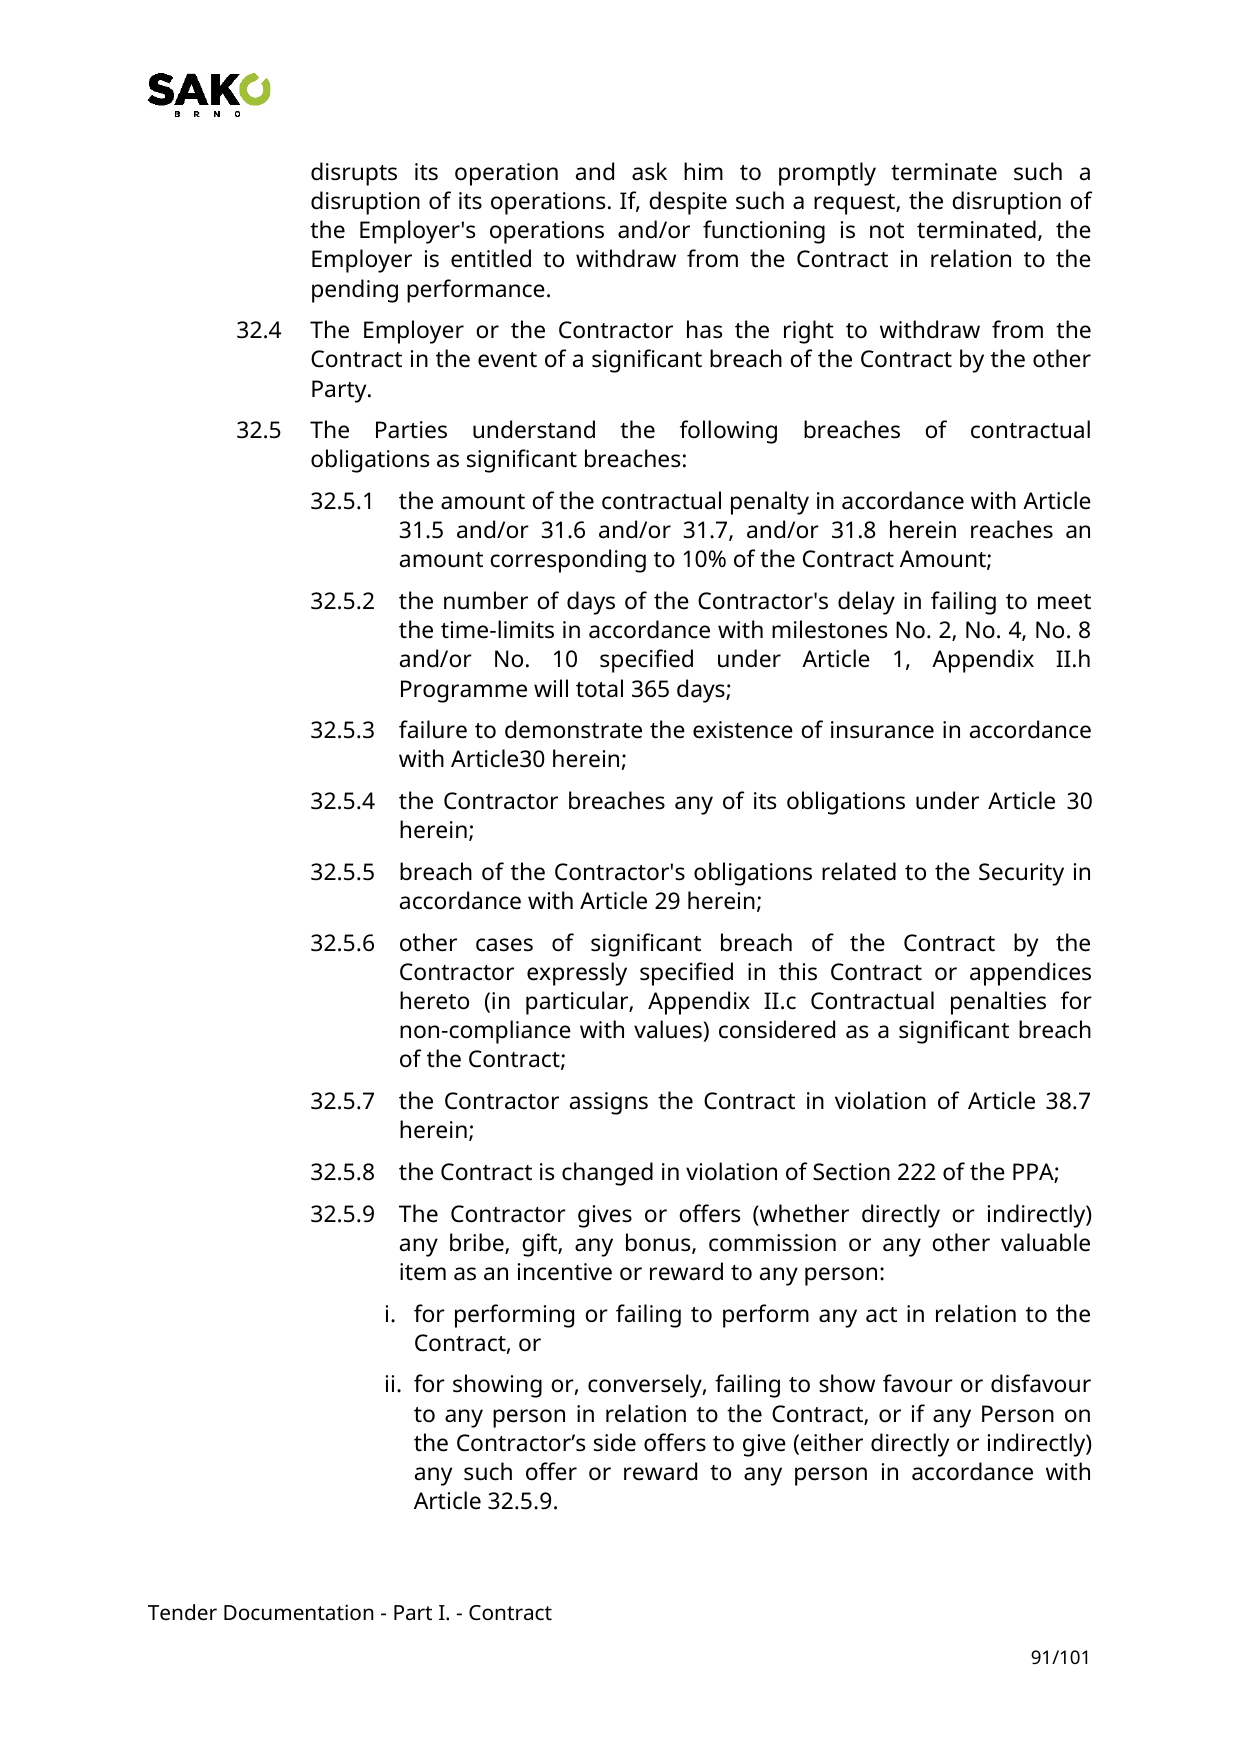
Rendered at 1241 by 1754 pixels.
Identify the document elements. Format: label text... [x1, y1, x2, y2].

list the amount of the contractual penalty in accordance with Article 31.5 and/or 31.6 and/or 31.7, and/or 31.8 herein reaches an amount corresponding to 10% of the Contract Amount; [310, 486, 1093, 574]
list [236, 157, 1093, 303]
list The Contractor gives or offers (whether directly or indirectly) any bribe, gift, any bonus, commission or any other valuable item as an incentive or reward to any person: [310, 1199, 1093, 1286]
list other cases of significant breach of the Contract by the Contractor expressly specified in this Contract or appendices hereto (in particular, Appendix II.c Contractual penalties for non-compliance with values) considered as a significant breach of the Contract; [310, 928, 1093, 1074]
list for showing or, conversely, failing to show favour or disfavour to any person in relation to the Contract, or if any Person on the Contractor’s side offers to give (either directly or indirectly) any such offer or reward to any person in accordance with Article 32.5.9. [384, 1369, 1093, 1515]
list for performing or failing to perform any act in relation to the Contract, or [384, 1299, 1093, 1357]
list the Contractor assigns the Contract in violation of Article 38.7 herein; [310, 1086, 1093, 1144]
picture [147, 73, 271, 117]
list The Parties understand the following breaches of contractual obligations as significant breaches: [236, 415, 1093, 474]
list the number of days of the Contractor's delay in failing to meet the time-limits in accordance with milestones No. 2, No. 4, No. 8 and/or No. 10 specified under Article 1, Appendix II.h Programme will total 365 days; [310, 586, 1093, 703]
list the Contractor breaches any of its obligations under Article 30 herein; [310, 786, 1093, 844]
list The Employer or the Contractor has the right to withdraw from the Contract in the event of a significant breach of the Contract by the other Party. [236, 315, 1093, 403]
list breach of the Contractor's obligations related to the Security in accordance with Article 29 herein; [310, 857, 1093, 915]
list the Contract is changed in violation of Section 222 of the PPA; [310, 1157, 1093, 1186]
list failure to demonstrate the existence of insurance in accordance with Article30 herein; [310, 715, 1093, 774]
